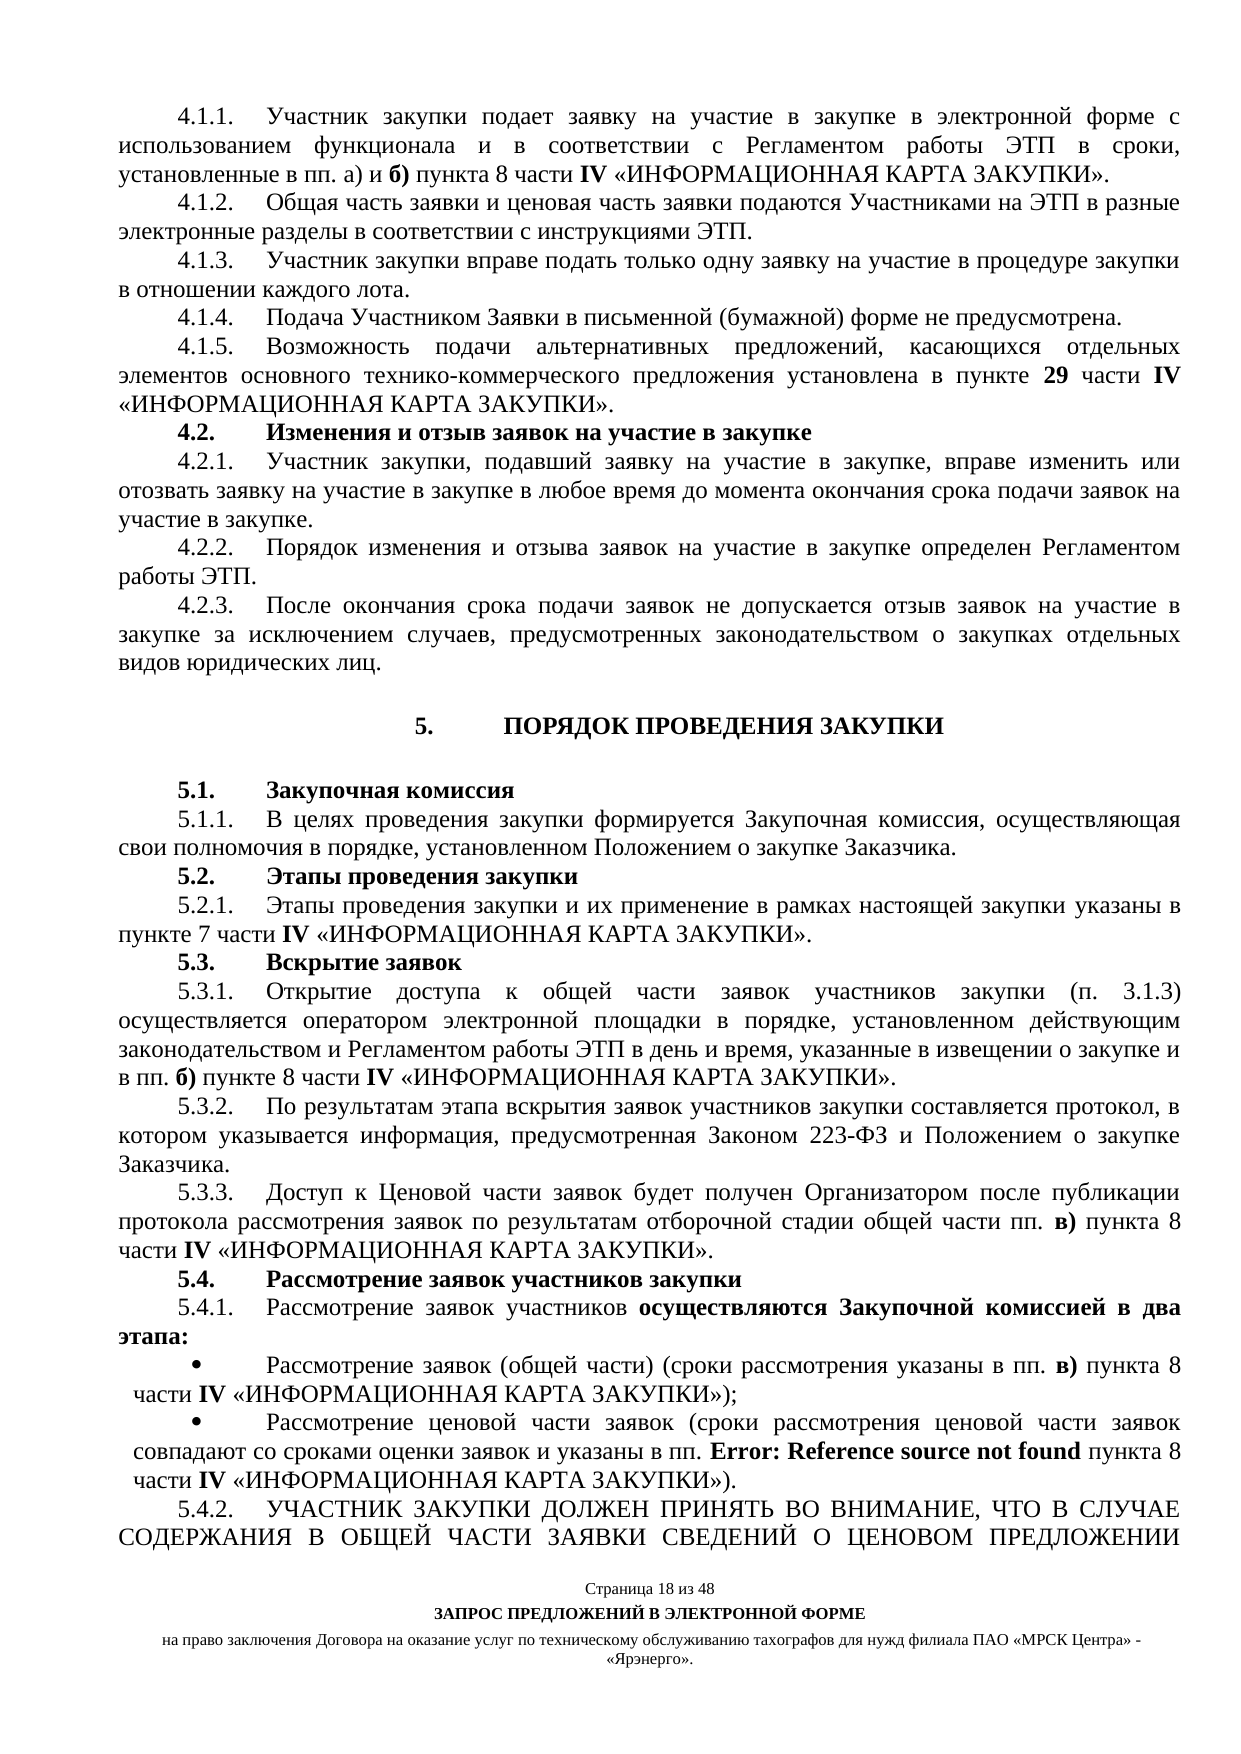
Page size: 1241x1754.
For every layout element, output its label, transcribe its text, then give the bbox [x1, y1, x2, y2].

subtitle Подача Участником Заявки в письменной (бумажной) форме не предусмотрена. [118, 302, 1181, 331]
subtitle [118, 1494, 1181, 1551]
subtitle По результатам этапа вскрытия заявок участников закупки составляется протокол, в котором указывается информация, предусмотренная Законом 223-ФЗ и Положением о закупке Заказчика. [118, 1091, 1181, 1177]
subtitle Рассмотрение заявок участников закупки [118, 1264, 1181, 1292]
subtitle В целях проведения закупки формируется Закупочная комиссия, осуществляющая свои полномочия в порядке, установленном Положением о закупке Заказчика. [118, 804, 1181, 861]
subtitle Закупочная комиссия [118, 775, 1181, 804]
subtitle Этапы проведения закупки [118, 861, 1181, 890]
subtitle Этапы проведения закупки и их применение в рамках настоящей закупки указаны в пункте 7 части IV «ИНФОРМАЦИОННАЯ КАРТА ЗАКУПКИ». [118, 890, 1181, 947]
subtitle Общая часть заявки и ценовая часть заявки подаются Участниками на ЭТП в разные электронные разделы в соответствии с инструкциями ЭТП. [118, 187, 1181, 245]
subtitle Рассмотрение заявок (общей части) (сроки рассмотрения указаны в пп. в) пункта 8 части IV «ИНФОРМАЦИОННАЯ КАРТА ЗАКУПКИ»); [133, 1350, 1181, 1407]
subtitle Участник закупки подает заявку на участие в закупке в электронной форме с использованием функционала и в соответствии с Регламентом работы ЭТП в сроки, установленные в пп. а) и б) пункта 8 части IV «ИНФОРМАЦИОННАЯ КАРТА ЗАКУПКИ». [118, 101, 1181, 187]
subtitle ПОРЯДОК ПРОВЕДЕНИЯ ЗАКУПКИ [118, 711, 1181, 740]
subtitle Порядок изменения и отзыва заявок на участие в закупке определен Регламентом работы ЭТП. [118, 532, 1181, 590]
subtitle Участник закупки, подавший заявку на участие в закупке, вправе изменить или отозвать заявку на участие в закупке в любое время до момента окончания срока подачи заявок на участие в закупке. [118, 446, 1181, 532]
subtitle Рассмотрение заявок участников осуществляются Закупочной комиссией в два этапа: [118, 1292, 1181, 1350]
subtitle Участник закупки вправе подать только одну заявку на участие в процедуре закупки в отношении каждого лота. [118, 245, 1181, 302]
subtitle Изменения и отзыв заявок на участие в закупке [118, 417, 1181, 446]
subtitle Возможность подачи альтернативных предложений, касающихся отдельных элементов основного технико-коммерческого предложения установлена в пункте 29 части IV «ИНФОРМАЦИОННАЯ КАРТА ЗАКУПКИ». [118, 331, 1181, 417]
subtitle После окончания срока подачи заявок не допускается отзыв заявок на участие в закупке за исключением случаев, предусмотренных законодательством о закупках отдельных видов юридических лиц. [118, 590, 1181, 676]
subtitle Вскрытие заявок [118, 947, 1181, 976]
subtitle Доступ к Ценовой части заявок будет получен Организатором после публикации протокола рассмотрения заявок по результатам отборочной стадии общей части пп. в) пункта 8 части IV «ИНФОРМАЦИОННАЯ КАРТА ЗАКУПКИ». [118, 1177, 1181, 1264]
subtitle Открытие доступа к общей части заявок участников закупки (п. 3.1.3) осуществляется оператором электронной площадки в порядке, установленном действующим законодательством и Регламентом работы ЭТП в день и время, указанные в извещении о закупке и в пп. б) пункте 8 части IV «ИНФОРМАЦИОННАЯ КАРТА ЗАКУПКИ». [118, 976, 1181, 1091]
